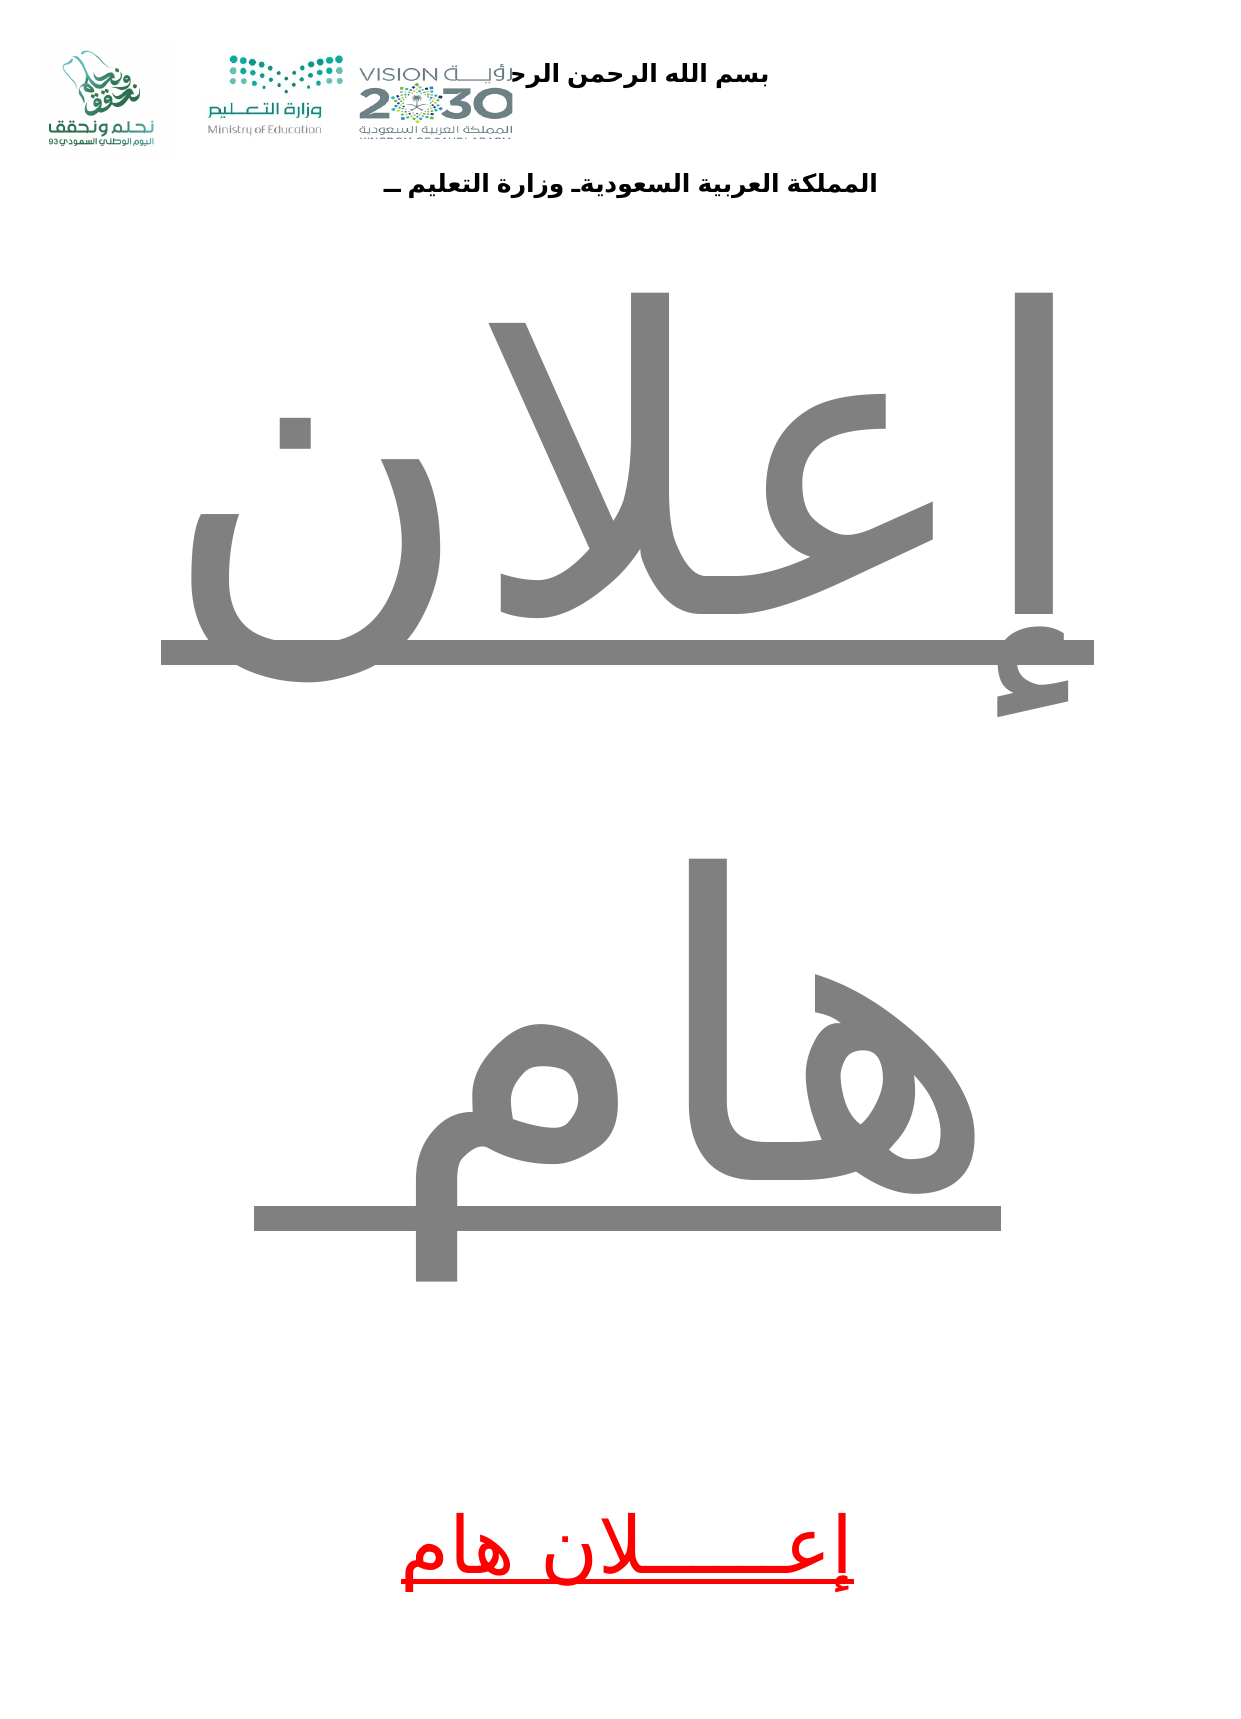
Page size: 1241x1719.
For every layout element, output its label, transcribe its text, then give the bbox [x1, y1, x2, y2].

text إعلان هام [74, 222, 1181, 1281]
picture [39, 38, 175, 161]
picture [202, 53, 343, 142]
text إعــــــلان هام [74, 1500, 1181, 1592]
picture [359, 64, 513, 139]
